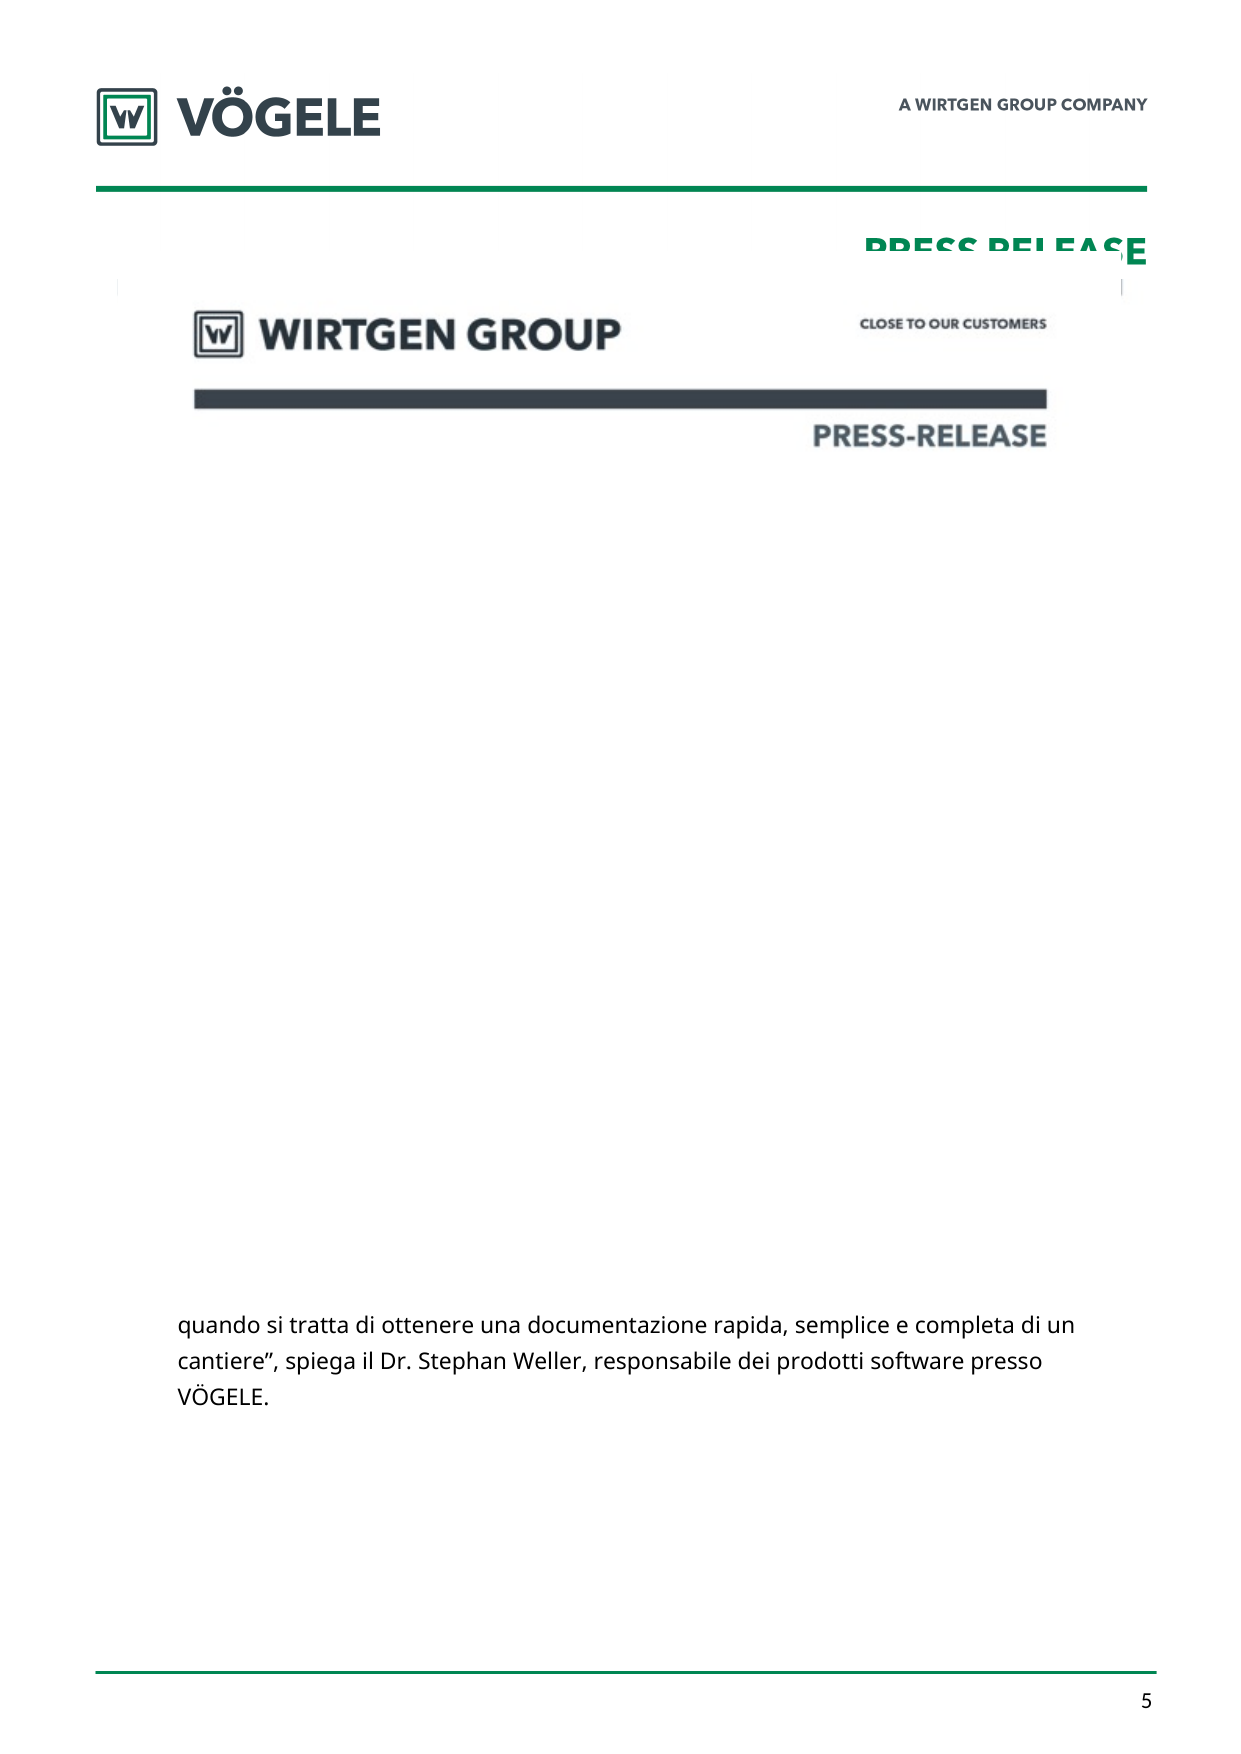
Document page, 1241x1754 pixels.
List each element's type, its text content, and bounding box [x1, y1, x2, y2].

picture [67, 1662, 1196, 1678]
picture [76, 73, 1174, 1309]
